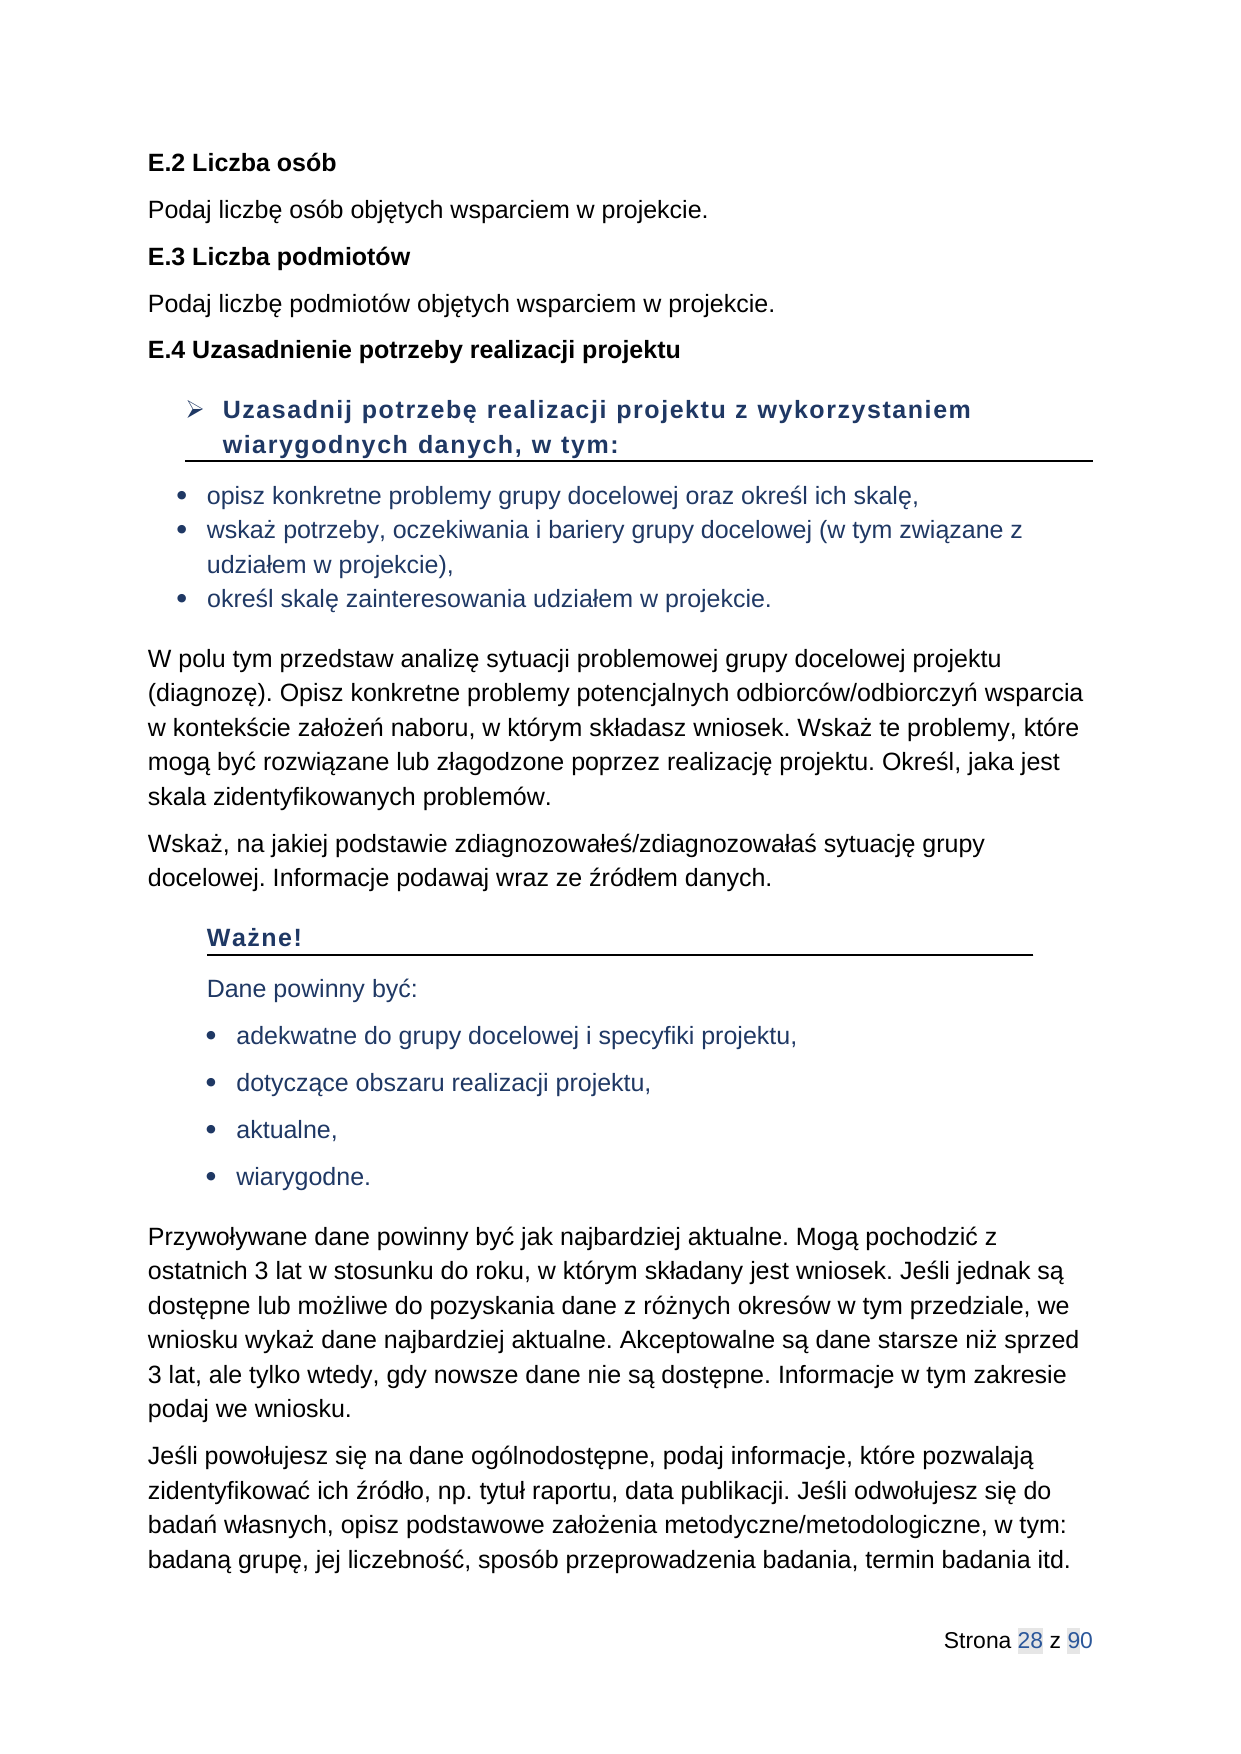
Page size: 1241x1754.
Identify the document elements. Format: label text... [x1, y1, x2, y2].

text E.2 Liczba osób [148, 148, 1093, 176]
text Dane powinny być: [207, 974, 1093, 1003]
list wskaż potrzeby, oczekiwania i bariery grupy docelowej (w tym związane z udziałem w projekcie), [177, 515, 1093, 579]
text Podaj liczbę osób objętych wsparciem w projekcie. [148, 194, 1093, 223]
list określ skalę zainteresowania udziałem w projekcie. [177, 584, 1093, 613]
text W polu tym przedstaw analizę sytuacji problemowej grupy docelowej projektu (diagnozę). Opisz konkretne problemy potencjalnych odbiorców/odbiorczyń wsparcia w kontekście założeń naboru, w którym składasz wniosek. Wskaż te problemy, które mogą być rozwiązane lub złagodzone poprzez realizację projektu. Określ, jaka jest skala zidentyfikowanych problemów. [148, 644, 1093, 811]
list wiarygodne. [207, 1162, 1093, 1191]
list dotyczące obszaru realizacji projektu, [207, 1068, 1093, 1097]
subtitle Ważne! [207, 923, 1033, 954]
text Podaj liczbę podmiotów objętych wsparciem w projekcie. [148, 288, 1093, 317]
text Wskaż, na jakiej podstawie zdiagnozowałeś/zdiagnozowałaś sytuację grupy docelowej. Informacje podawaj wraz ze źródłem danych. [148, 829, 1093, 892]
text E.4 Uzasadnienie potrzeby realizacji projektu [148, 336, 1093, 364]
subtitle Uzasadnij potrzebę realizacji projektu z wykorzystaniem wiarygodnych danych, w tym: [185, 395, 1093, 460]
list opisz konkretne problemy grupy docelowej oraz określ ich skalę, [177, 481, 1093, 509]
text Przywoływane dane powinny być jak najbardziej aktualne. Mogą pochodzić z ostatnich 3 lat w stosunku do roku, w którym składany jest wniosek. Jeśli jednak są dostępne lub możliwe do pozyskania dane z różnych okresów w tym przedziale, we wniosku wykaż dane najbardziej aktualne. Akceptowalne są dane starsze niż sprzed 3 lat, ale tylko wtedy, gdy nowsze dane nie są dostępne. Informacje w tym zakresie podaj we wniosku. [148, 1222, 1093, 1423]
text E.3 Liczba podmiotów [148, 242, 1093, 270]
text Jeśli powołujesz się na dane ogólnodostępne, podaj informacje, które pozwalają zidentyfikować ich źródło, np. tytuł raportu, data publikacji. Jeśli odwołujesz się do badań własnych, opisz podstawowe założenia metodyczne/metodologiczne, w tym: badaną grupę, jej liczebność, sposób przeprowadzenia badania, termin badania itd. [148, 1441, 1093, 1573]
list aktualne, [207, 1115, 1093, 1144]
list adekwatne do grupy docelowej i specyfiki projektu, [207, 1021, 1093, 1050]
